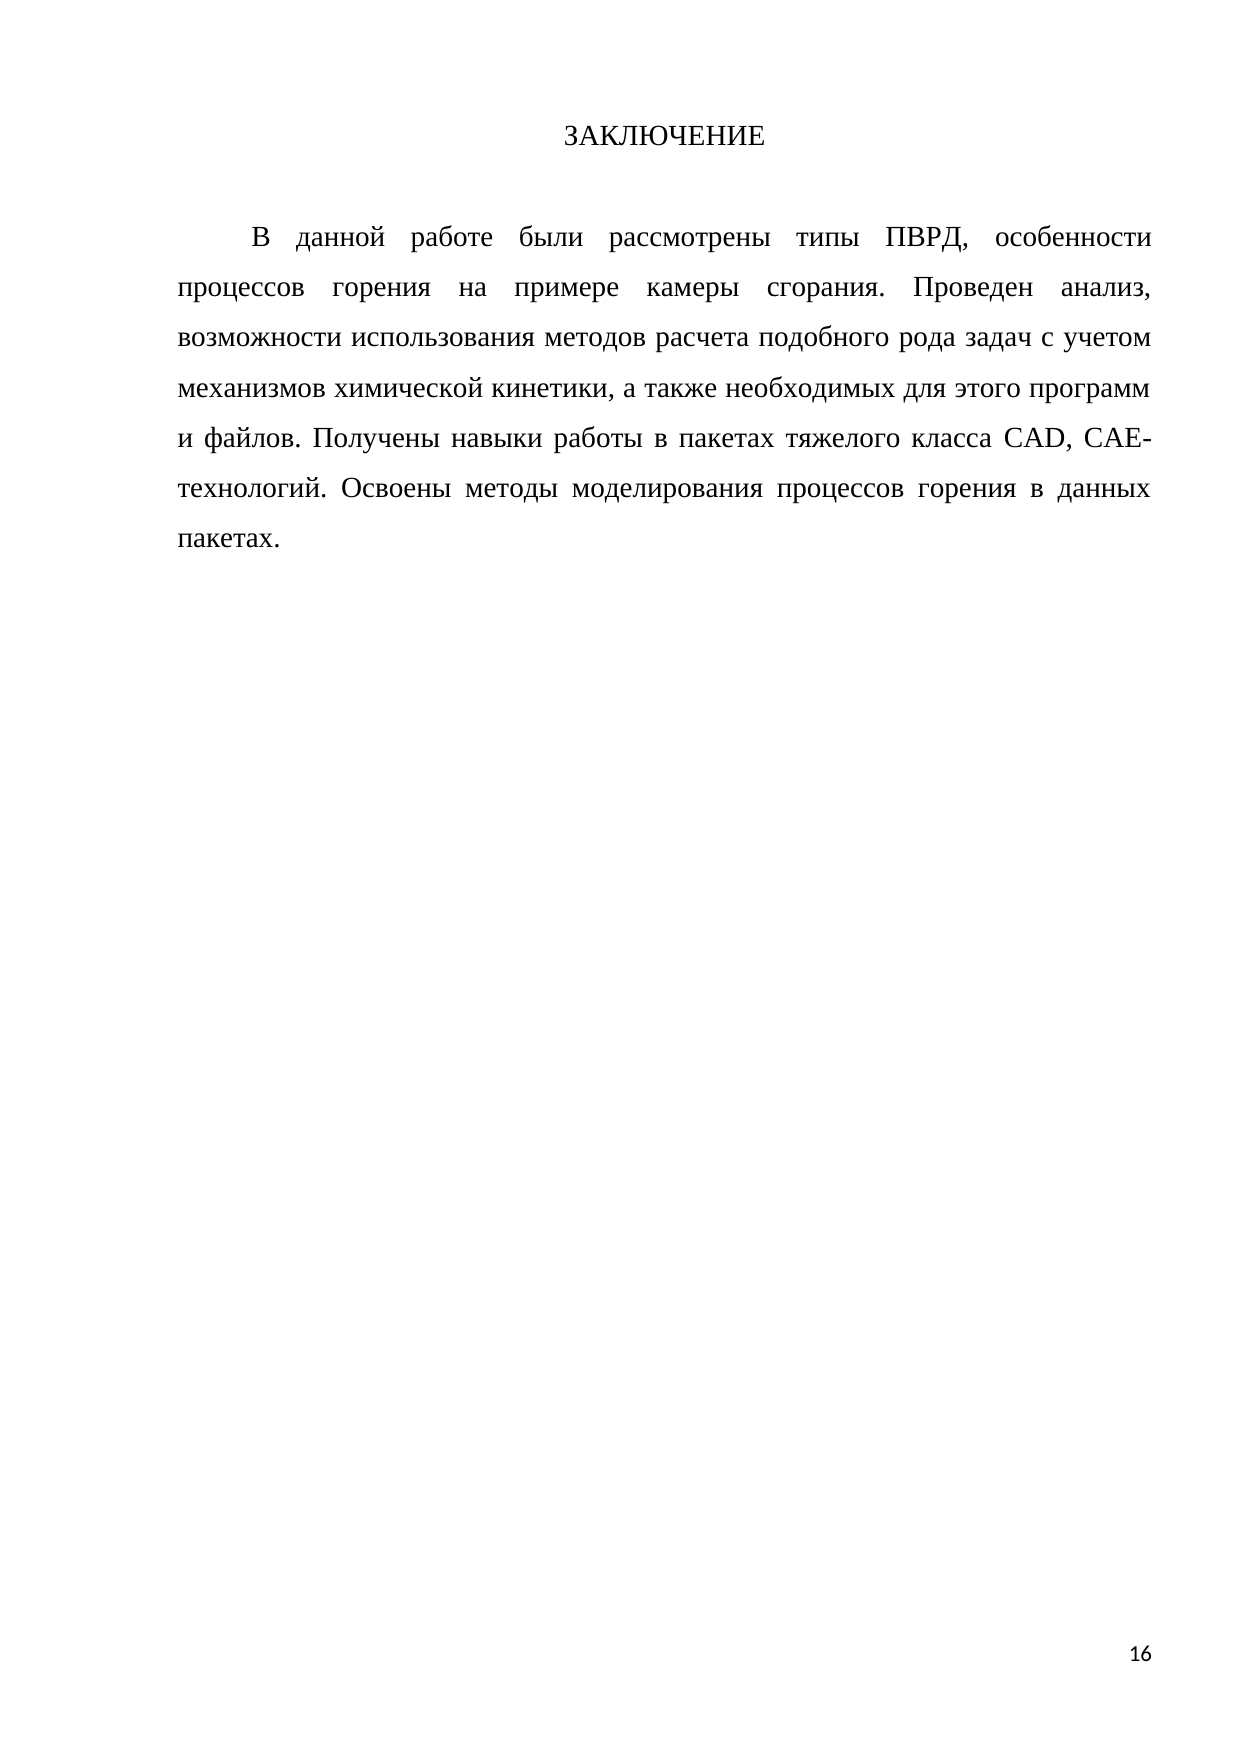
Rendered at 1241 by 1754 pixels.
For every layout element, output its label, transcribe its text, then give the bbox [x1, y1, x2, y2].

text ЗАКЛЮЧЕНИЕ [177, 118, 1152, 152]
text В данной работе были рассмотрены типы ПВРД, особенности процессов горения на примере камеры сгорания. Проведен анализ, возможности использования методов расчета подобного рода задач с учетом механизмов химической кинетики, а также необходимых для этого программ и файлов. Получены навыки работы в пакетах тяжелого класса CAD, CAE-технологий. Освоены методы моделирования процессов горения в данных пакетах. [177, 219, 1152, 554]
